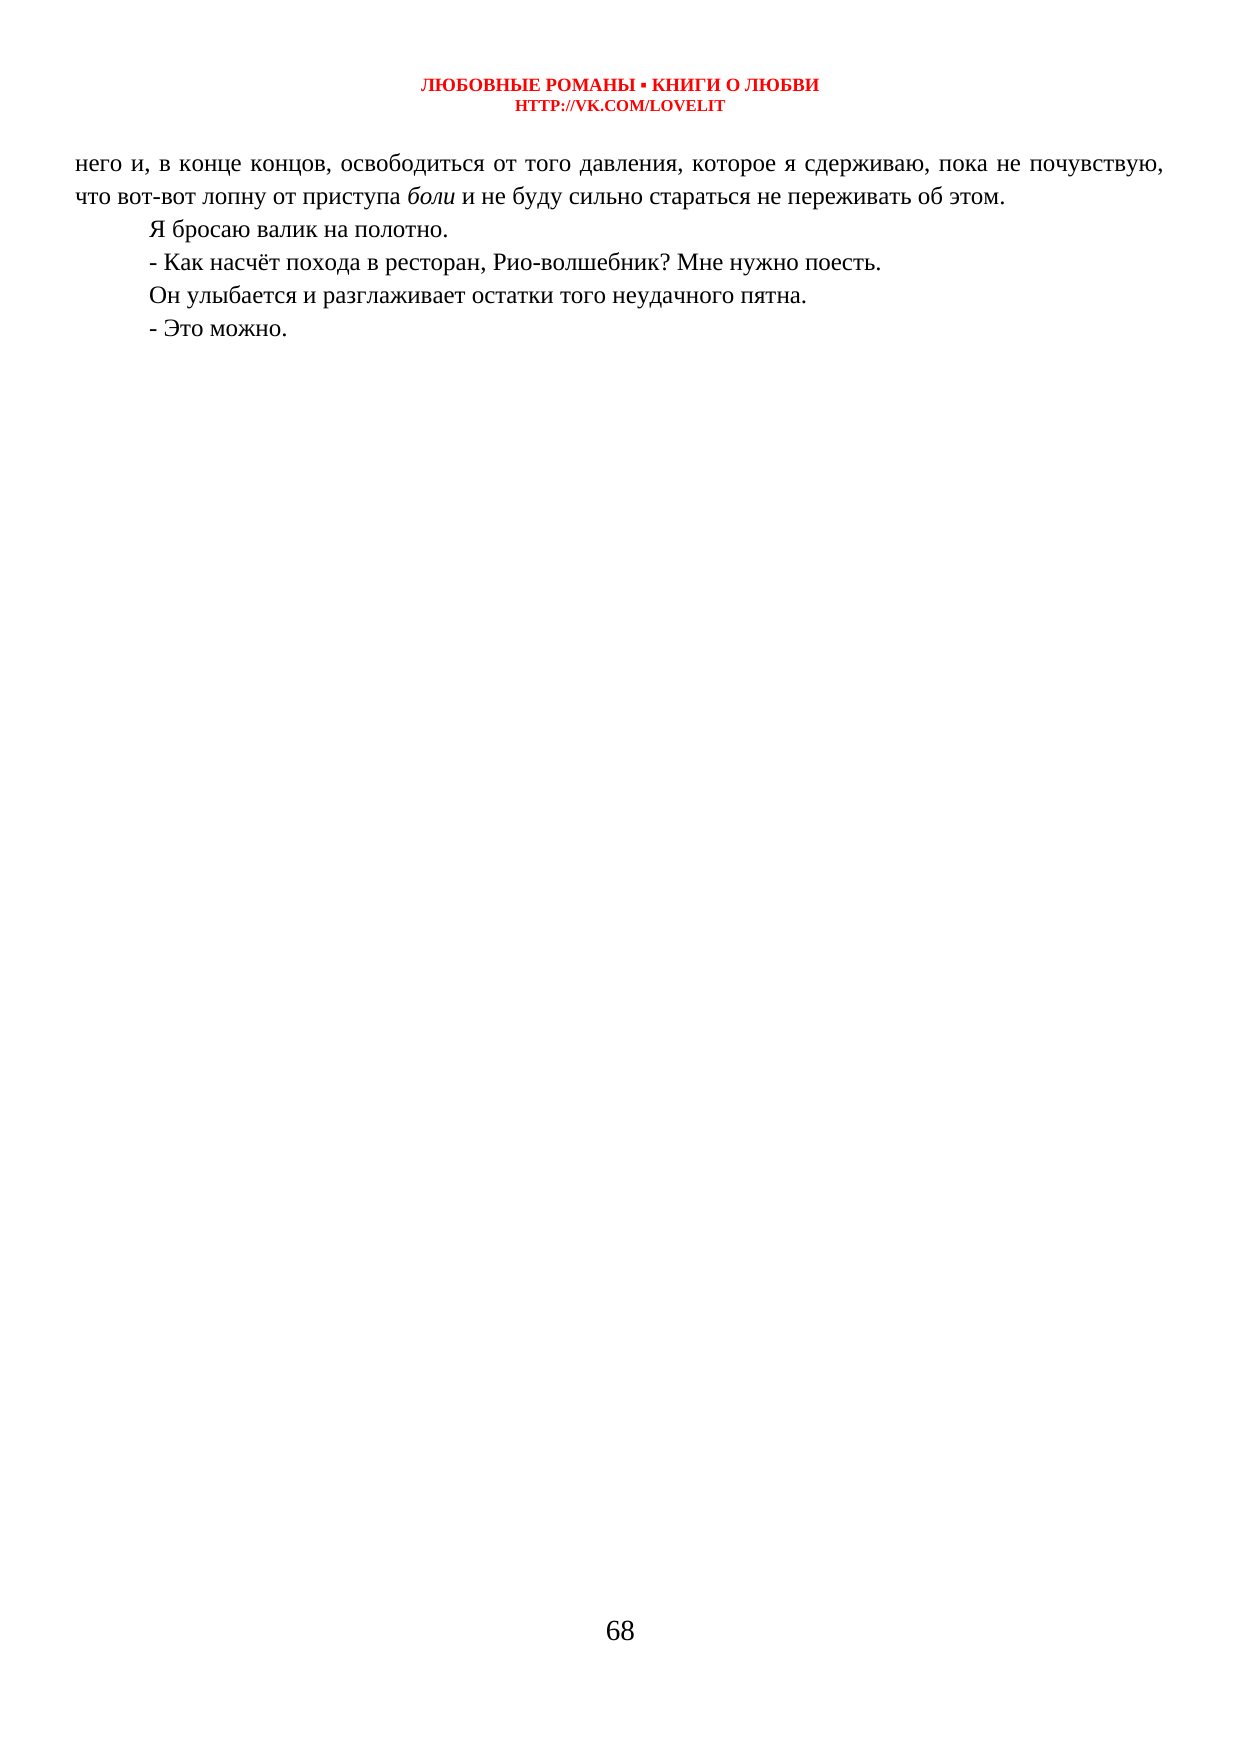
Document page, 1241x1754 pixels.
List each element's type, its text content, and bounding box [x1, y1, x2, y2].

text Я бросаю валик на полотно. [75, 214, 1165, 243]
text Он улыбается и разглаживает остатки того неудачного пятна. [75, 280, 1165, 309]
text - Это можно. [75, 313, 1165, 342]
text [75, 148, 1165, 210]
text - Как насчёт похода в ресторан, Рио-волшебник? Мне нужно поесть. [75, 247, 1165, 276]
